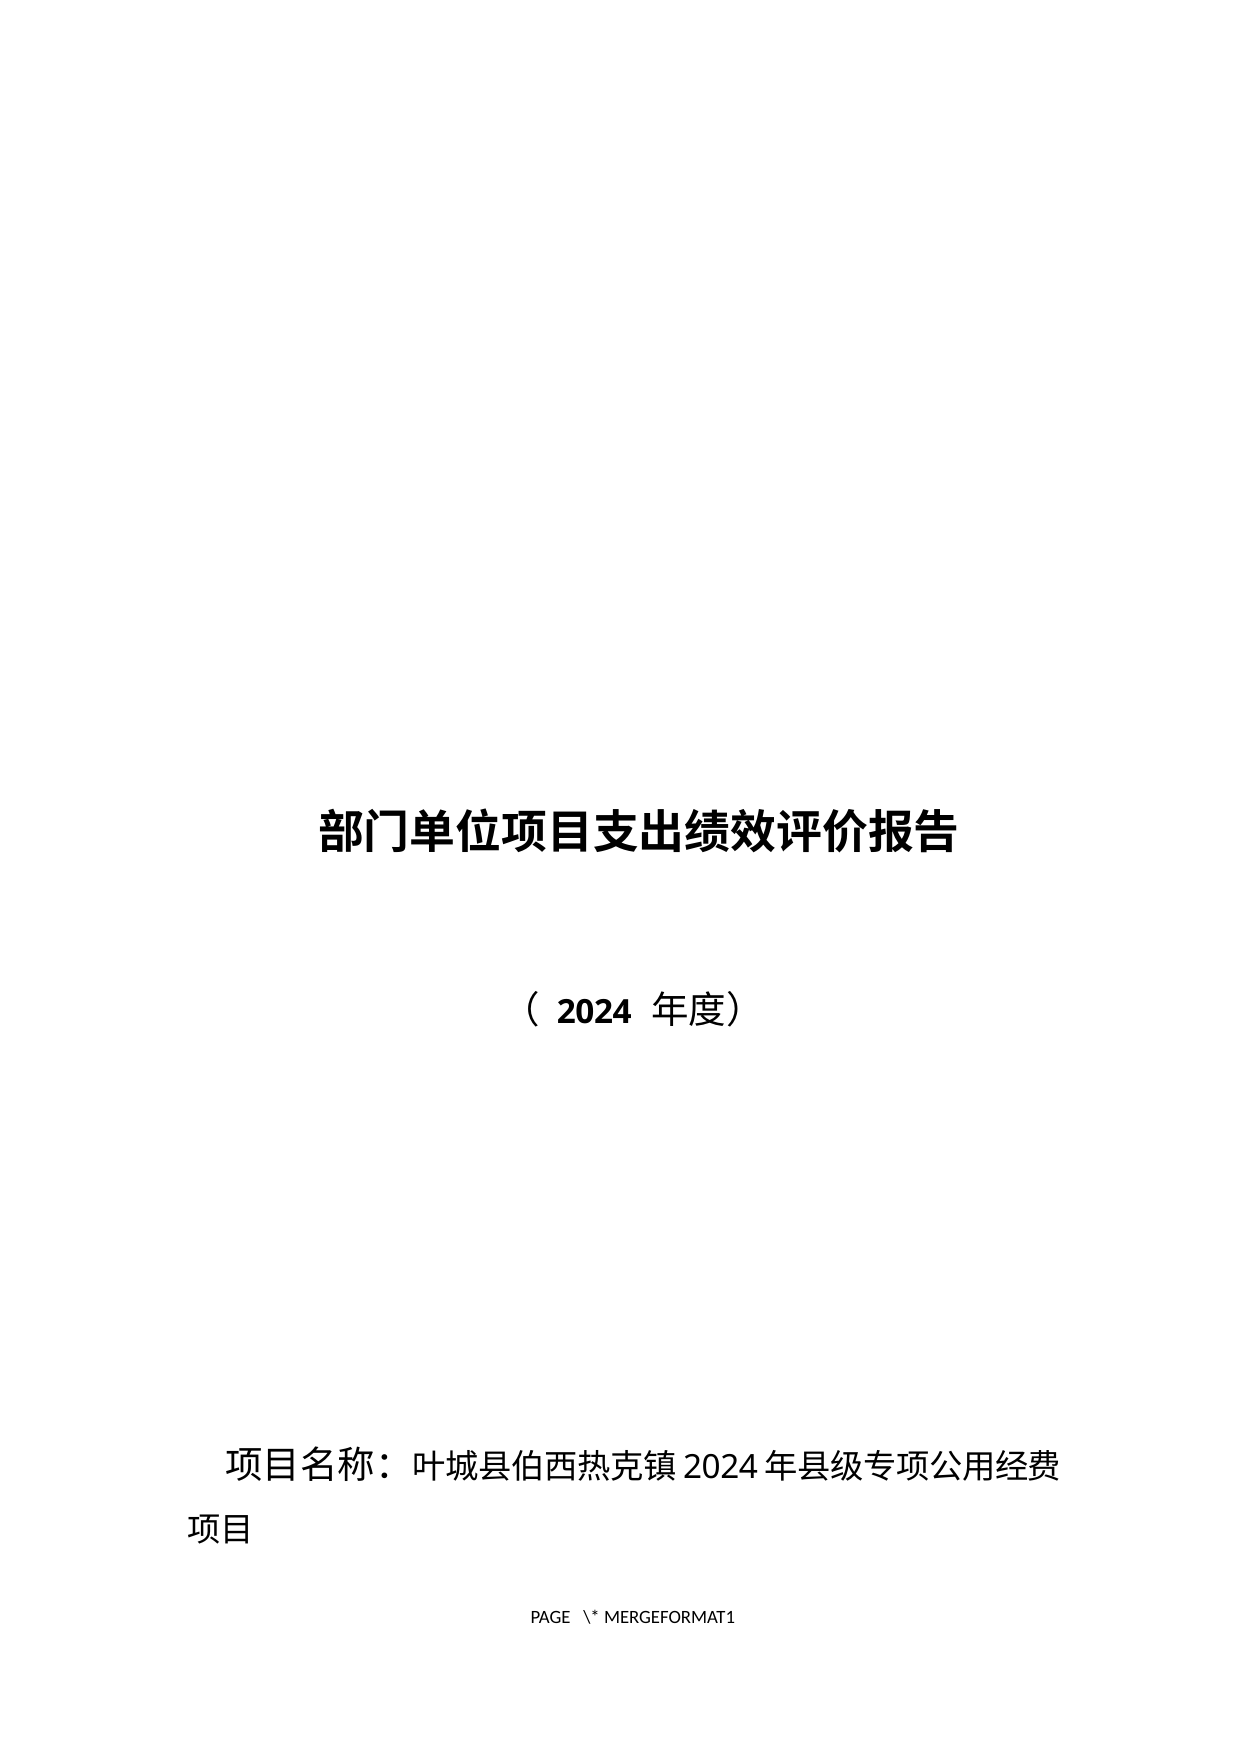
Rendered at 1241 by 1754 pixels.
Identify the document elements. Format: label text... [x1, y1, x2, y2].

text 部门单位项目支出绩效评价报告 [187, 779, 1078, 877]
text （ 2024 年度） [187, 974, 1078, 1039]
text 项目名称：叶城县伯西热克镇2024年县级专项公用经费项目 [187, 1429, 1078, 1559]
